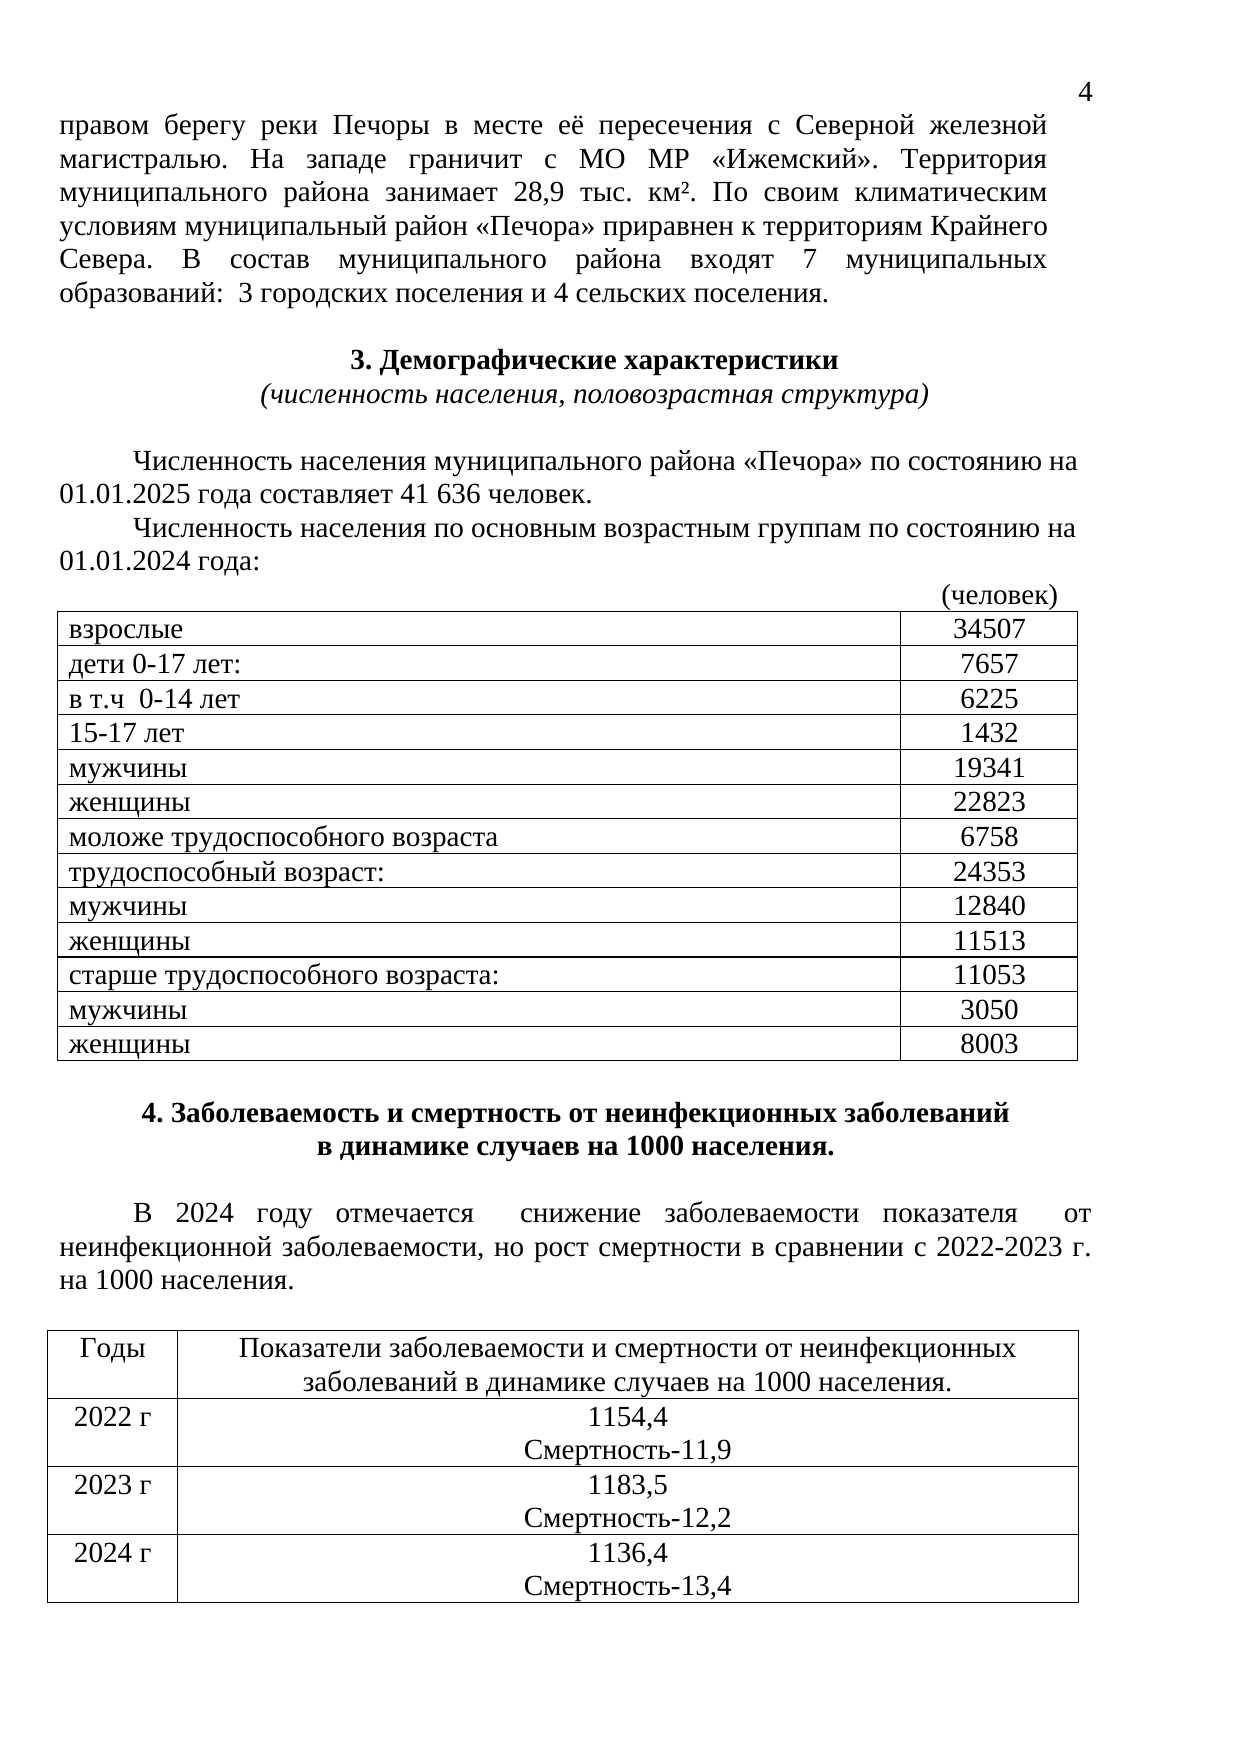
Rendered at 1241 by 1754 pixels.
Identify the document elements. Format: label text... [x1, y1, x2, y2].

table_cell женщины [58, 923, 900, 956]
table_cell 2024 г [48, 1535, 177, 1602]
text Численность населения по основным возрастным группам по состоянию на 01.01.2024 года: [59, 510, 1092, 577]
table_cell 12840 [901, 888, 1077, 922]
table_cell 15-17 лет [58, 715, 900, 749]
table_cell в т.ч 0-14 лет [58, 681, 900, 714]
table_header 34507 [901, 612, 1077, 645]
table_cell женщины [58, 785, 900, 818]
table_cell 1432 [901, 715, 1077, 749]
text в динамике случаев на 1000 населения. [59, 1128, 1092, 1162]
table_cell 22823 [901, 785, 1077, 818]
table_cell 7657 [901, 646, 1077, 680]
table_cell 8003 [901, 1027, 1077, 1060]
text Численность населения муниципального района «Печора» по состоянию на 01.01.2025 года составляет 41 636 человек. [59, 443, 1092, 510]
table_cell 3050 [901, 992, 1077, 1026]
table_header Показатели заболеваемости и смертности от неинфекционных заболеваний в динамике случаев на 1000 населения. [178, 1331, 1078, 1398]
table_cell мужчины [58, 888, 900, 922]
table_cell дети 0-17 лет: [58, 646, 900, 680]
table_cell старше трудоспособного возраста: [58, 958, 900, 991]
table_cell 6225 [901, 681, 1077, 714]
table_cell 6758 [901, 819, 1077, 853]
table_cell трудоспособный возраст: [58, 854, 900, 887]
text В 2024 году отмечается снижение заболеваемости показателя от неинфекционной заболеваемости, но рост смертности в сравнении с 2022-2023 г. на 1000 населения. [59, 1195, 1092, 1296]
table_cell 1183,5 Смертность-12,2 [178, 1467, 1078, 1534]
text 3. Демографические характеристики [97, 342, 1092, 376]
table_cell женщины [58, 1027, 900, 1060]
text (численность населения, половозрастная структура) [97, 376, 1092, 409]
table_cell 1154,4 Смертность-11,9 [178, 1399, 1078, 1466]
table_header взрослые [58, 612, 900, 645]
table_header Годы [48, 1331, 177, 1398]
table_cell мужчины [58, 992, 900, 1026]
table_cell 1136,4 Смертность-13,4 [178, 1535, 1078, 1602]
table_cell мужчины [58, 750, 900, 783]
text (человек) [59, 577, 1092, 611]
table_cell 11513 [901, 923, 1077, 956]
table_cell 2023 г [48, 1467, 177, 1534]
text 4. Заболеваемость и смертность от неинфекционных заболеваний [59, 1095, 1092, 1128]
table_cell 11053 [901, 958, 1077, 991]
table_cell моложе трудоспособного возраста [58, 819, 900, 853]
table_cell 2022 г [48, 1399, 177, 1466]
table_cell 24353 [901, 854, 1077, 887]
table_cell 19341 [901, 750, 1077, 783]
